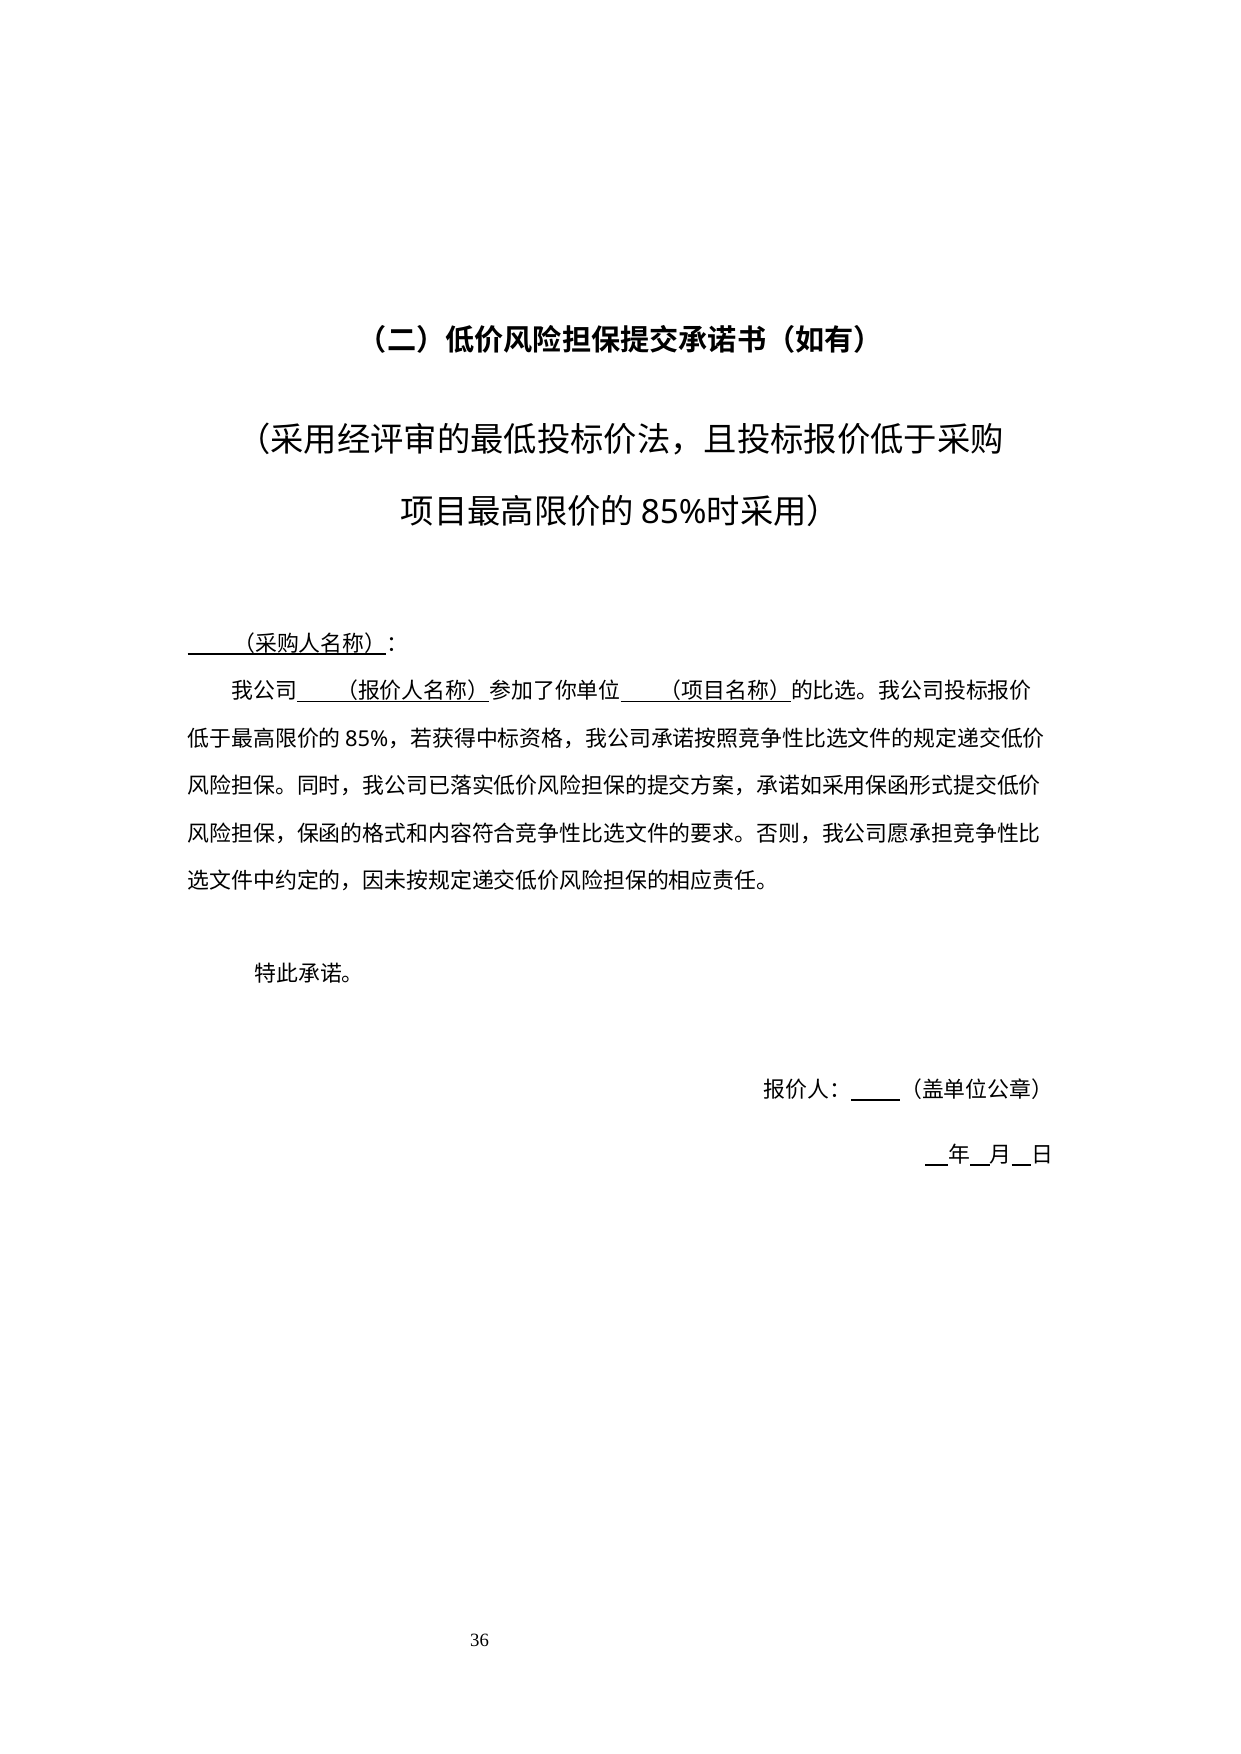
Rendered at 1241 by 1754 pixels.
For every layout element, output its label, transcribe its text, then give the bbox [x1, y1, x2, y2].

text （采用经评审的最低投标价法，且投标报价低于采购项目最高限价的85%时采用） [231, 413, 1009, 534]
text （采购人名称）： [187, 626, 1053, 658]
text 报价人： （盖单位公章） [187, 1071, 1053, 1104]
text 我公司 （报价人名称）参加了你单位 （项目名称）的比选。我公司投标报价低于最高限价的85%，若获得中标资格，我公司承诺按照竞争性比选文件的规定递交低价风险担保。同时，我公司已落实低价风险担保的提交方案，承诺如采用保函形式提交低价风险担保，保函的格式和内容符合竞争性比选文件的要求。否则，我公司愿承担竞争性比选文件中约定的，因未按规定递交低价风险担保的相应责任。 [187, 673, 1053, 895]
text 年 月 日 [187, 1136, 1053, 1169]
text （二）低价风险担保提交承诺书（如有） [187, 317, 1053, 359]
text 特此承诺。 [187, 956, 1053, 987]
